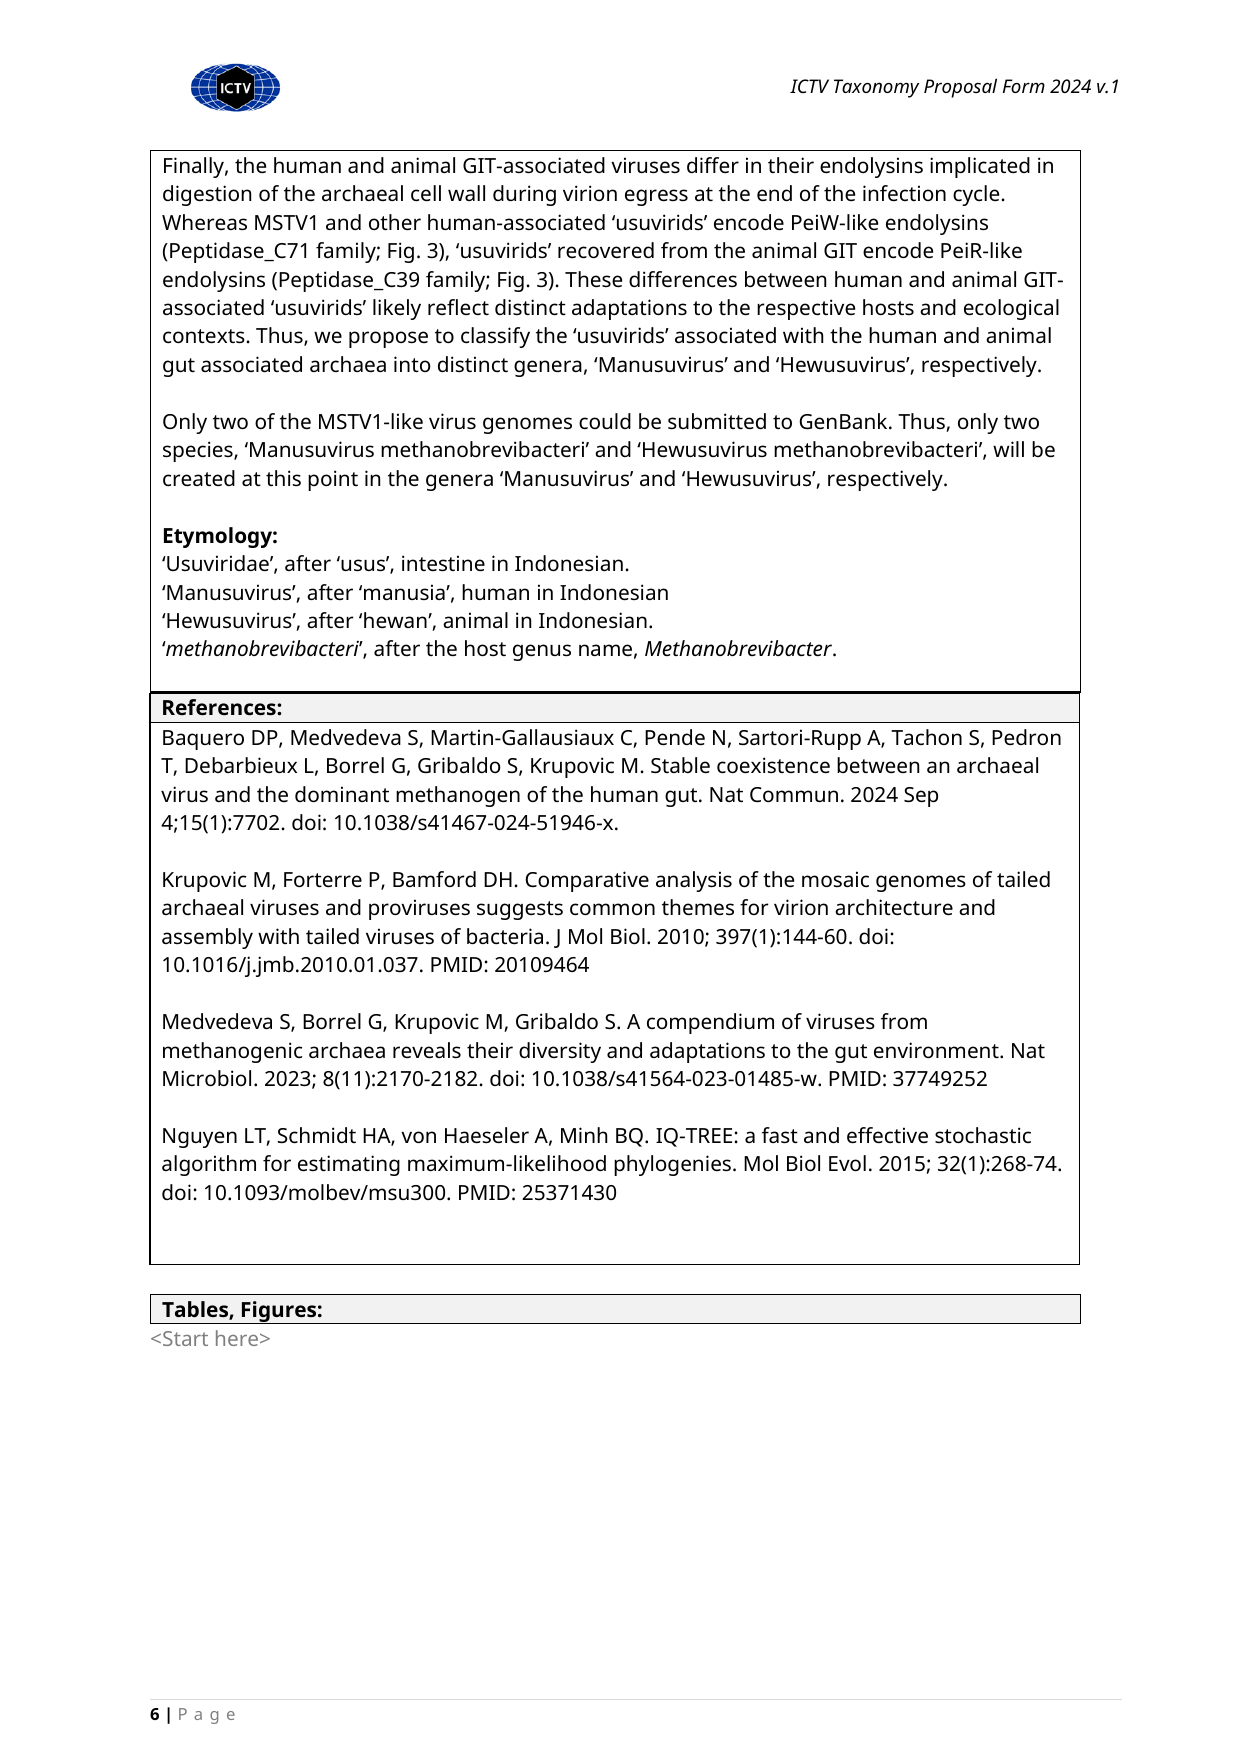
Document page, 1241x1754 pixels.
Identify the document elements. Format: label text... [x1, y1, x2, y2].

table_header References: [151, 694, 1079, 722]
table_header Tables, Figures: [151, 1295, 1080, 1323]
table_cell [151, 151, 1080, 691]
picture [190, 56, 282, 113]
text <Start here> [150, 1324, 1122, 1353]
table_cell Baquero DP, Medvedeva S, Martin-Gallausiaux C, Pende N, Sartori-Rupp A, Tachon S, Pedron T, Debarbieux L, Borrel G, Gribaldo S, Krupovic M. Stable coexistence between an archaeal virus and the dominant methanogen of the human gut. Nat Commun. 2024 Sep 4;15(1):7702. doi: 10.1038/s41467-024-51946-x. Krupovic M, Forterre P, Bamford DH. Comparative analysis of the mosaic genomes of tailed archaeal viruses and proviruses suggests common themes for virion architecture and assembly with tailed viruses of bacteria. J Mol Biol. 2010; 397(1):144-60. doi: 10.1016/j.jmb.2010.01.037. PMID: 20109464 Medvedeva S, Borrel G, Krupovic M, Gribaldo S. A compendium of viruses from methanogenic archaea reveals their diversity and adaptations to the gut environment. Nat Microbiol. 2023; 8(11):2170-2182. doi: 10.1038/s41564-023-01485-w. PMID: 37749252 Nguyen LT, Schmidt HA, von Haeseler A, Minh BQ. IQ-TREE: a fast and effective stochastic algorithm for estimating maximum-likelihood phylogenies. Mol Biol Evol. 2015; 32(1):268-74. doi: 10.1093/molbev/msu300. PMID: 25371430 [151, 723, 1079, 1264]
